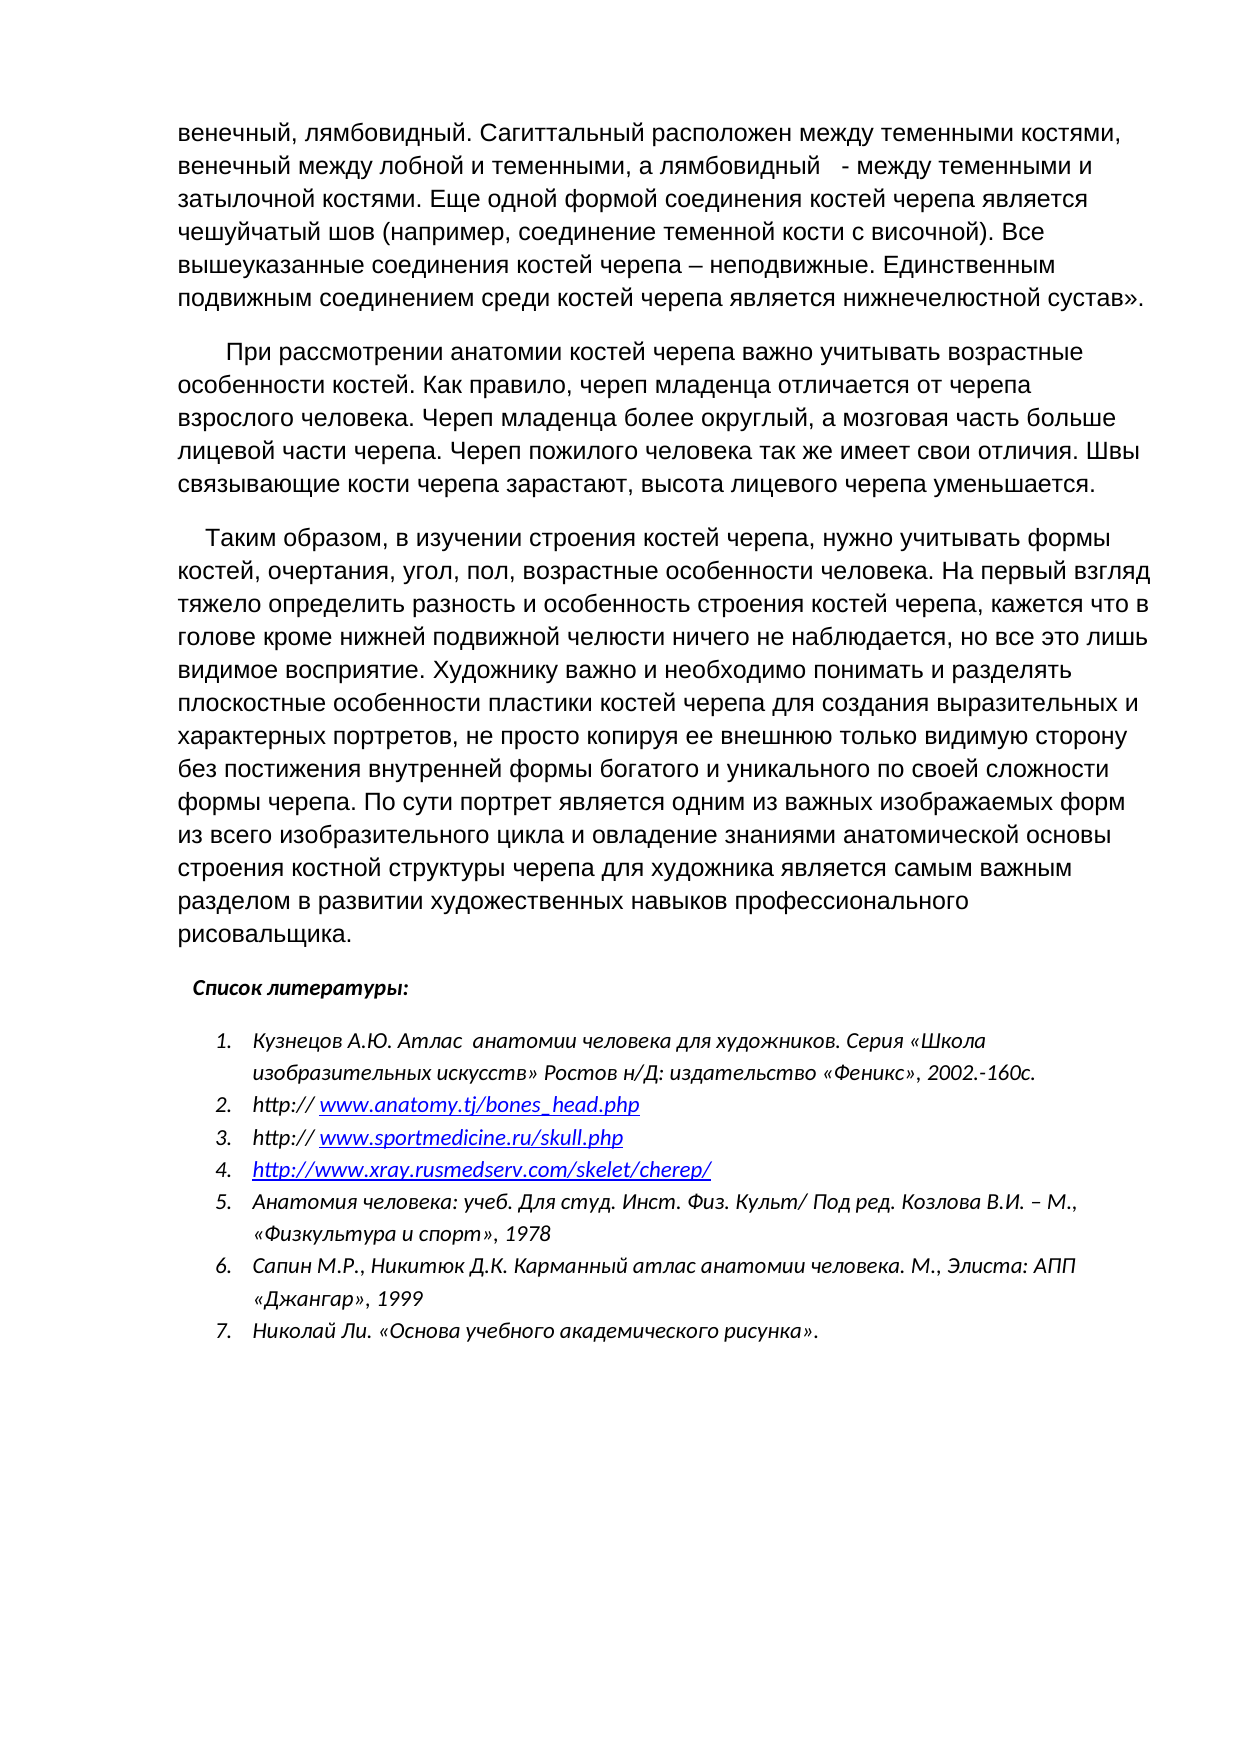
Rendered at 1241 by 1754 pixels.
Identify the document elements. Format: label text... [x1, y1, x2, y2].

text Таким образом, в изучении строения костей черепа, нужно учитывать формы костей, очертания, угол, пол, возрастные особенности человека. На первый взгляд тяжело определить разность и особенность строения костей черепа, кажется что в голове кроме нижней подвижной челюсти ничего не наблюдается, но все это лишь видимое восприятие. Художнику важно и необходимо понимать и разделять плоскостные особенности пластики костей черепа для создания выразительных и характерных портретов, не просто копируя ее внешнюю только видимую сторону без постижения внутренней формы богатого и уникального по своей сложности формы черепа. По сути портрет является одним из важных изображаемых форм из всего изобразительного цикла и овладение знаниями анатомической основы строения костной структуры черепа для художника является самым важным разделом в развитии художественных навыков профессионального рисовальщика. [177, 523, 1152, 948]
text Список литературы: [177, 973, 1152, 1001]
text При рассмотрении анатомии костей черепа важно учитывать возрастные особенности костей. Как правило, череп младенца отличается от черепа взрослого человека. Череп младенца более округлый, а мозговая часть больше лицевой части черепа. Череп пожилого человека так же имеет свои отличия. Швы связывающие кости черепа зарастают, высота лицевого черепа уменьшается. [177, 337, 1152, 498]
list Николай Ли. «Основа учебного академического рисунка». [215, 1316, 1152, 1344]
list http:// www.anatomy.tj/bones_head.php [215, 1091, 1152, 1118]
list Кузнецов А.Ю. Атлас анатомии человека для художников. Серия «Школа изобразительных искусств» Ростов н/Д: издательство «Феникс», 2002.-160с. [215, 1026, 1152, 1086]
list http:// www.sportmedicine.ru/skull.php [215, 1123, 1152, 1151]
list http://www.xray.rusmedserv.com/skelet/cherep/ [215, 1155, 1152, 1183]
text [177, 118, 1152, 312]
list Анатомия человека: учеб. Для студ. Инст. Физ. Культ/ Под ред. Козлова В.И. – М., «Физкультура и спорт», 1978 [215, 1187, 1152, 1247]
list Сапин М.Р., Никитюк Д.К. Карманный атлас анатомии человека. М., Элиста: АПП «Джангар», 1999 [215, 1251, 1152, 1312]
